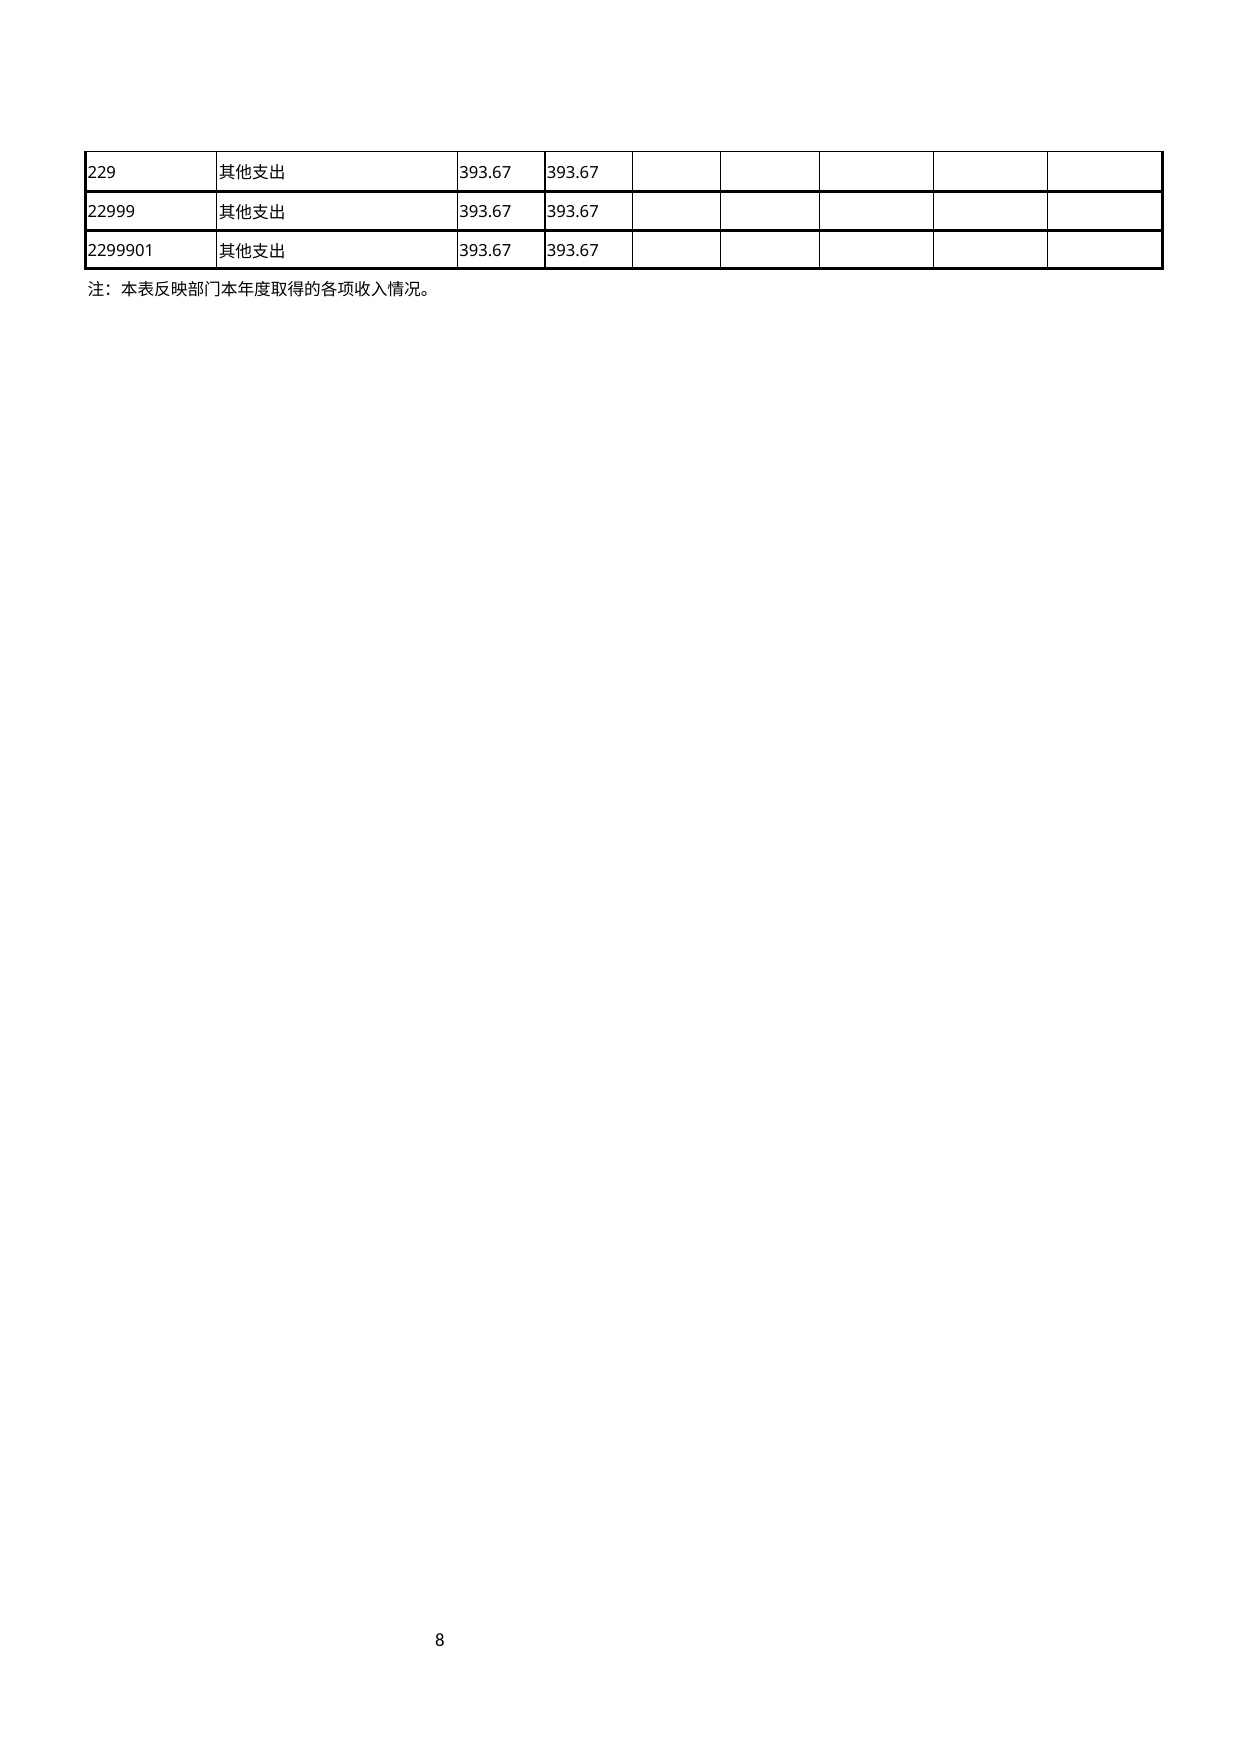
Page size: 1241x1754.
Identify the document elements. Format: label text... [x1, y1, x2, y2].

table_cell [934, 232, 1047, 267]
table_cell [820, 152, 933, 190]
table_cell [721, 232, 819, 267]
table_cell [820, 232, 933, 267]
table_cell [1048, 232, 1161, 267]
table_cell 注：本表反映部门本年度取得的各项收入情况。 [86, 270, 1162, 306]
table_cell [633, 152, 720, 190]
table_cell 393.67 [458, 193, 544, 228]
table_cell 393.67 [458, 152, 544, 190]
table_cell 229 [87, 152, 216, 190]
table_cell 2299901 [87, 232, 216, 267]
table_cell [633, 232, 720, 267]
table_cell [820, 193, 933, 228]
table_cell [934, 193, 1047, 228]
table_cell 393.67 [458, 232, 544, 267]
table_cell 393.67 [546, 193, 632, 228]
table_cell [1048, 152, 1161, 190]
table_cell [934, 152, 1047, 190]
table_cell [721, 193, 819, 228]
table_cell 393.67 [546, 232, 632, 267]
table_cell [721, 152, 819, 190]
table_cell 22999 [87, 193, 216, 228]
table_cell 其他支出 [217, 152, 457, 190]
table_cell [633, 193, 720, 228]
table_cell 393.67 [546, 152, 632, 190]
table_cell 其他支出 [217, 232, 457, 267]
table_cell 其他支出 [217, 193, 457, 228]
table_cell [1048, 193, 1161, 228]
